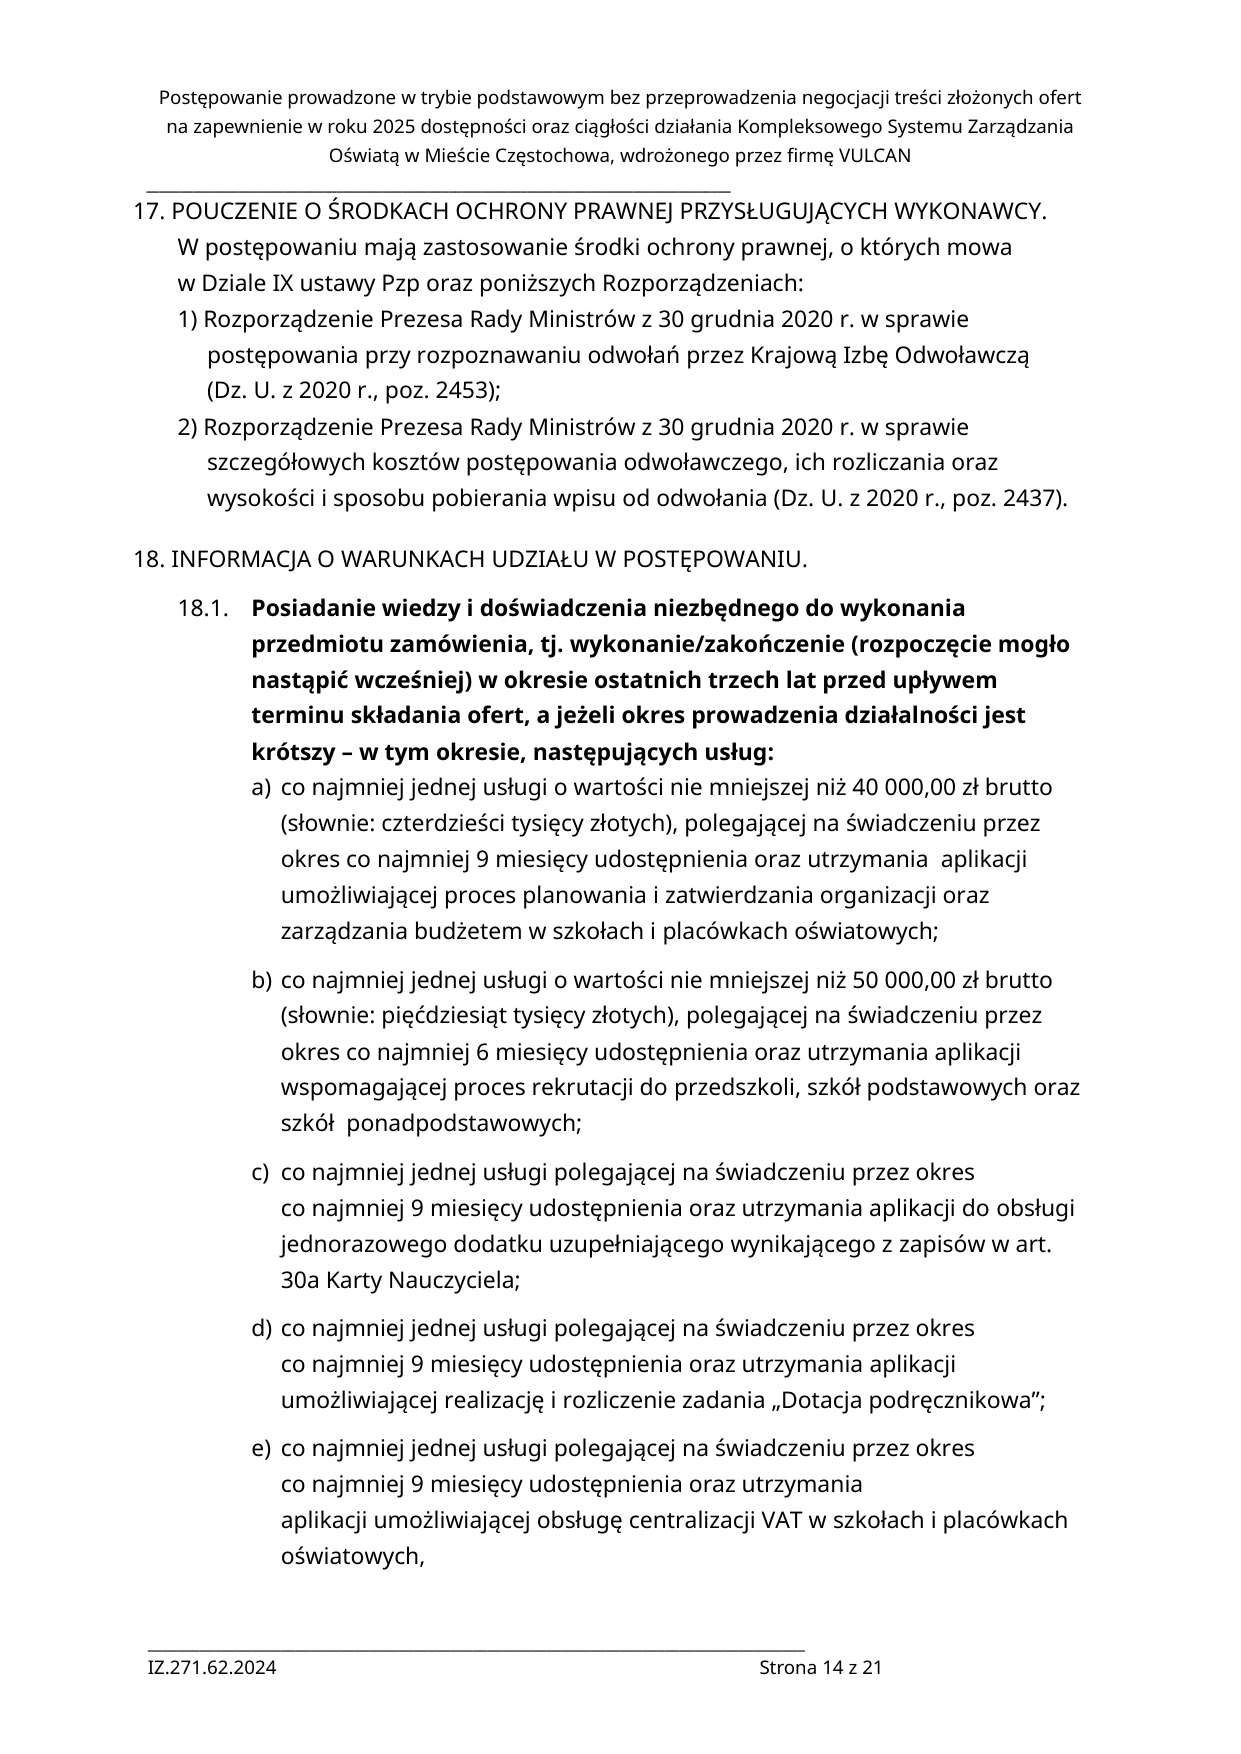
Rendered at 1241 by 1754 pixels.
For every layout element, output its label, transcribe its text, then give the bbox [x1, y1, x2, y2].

text d) co najmniej jednej usługi polegającej na świadczeniu przez okres co najmniej 9 miesięcy udostępnienia oraz utrzymania aplikacji umożliwiającej realizację i rozliczenie zadania „Dotacja podręcznikowa”; [251, 1312, 1092, 1415]
text 18. INFORMACJA O WARUNKACH UDZIAŁU W POSTĘPOWANIU. [133, 543, 1092, 574]
text e) co najmniej jednej usługi polegającej na świadczeniu przez okres co najmniej 9 miesięcy udostępnienia oraz utrzymania aplikacji umożliwiającej obsługę centralizacji VAT w szkołach i placówkach oświatowych, [251, 1432, 1092, 1571]
text c) co najmniej jednej usługi polegającej na świadczeniu przez okres co najmniej 9 miesięcy udostępnienia oraz utrzymania aplikacji do obsługi jednorazowego dodatku uzupełniającego wynikającego z zapisów w art. 30a Karty Nauczyciela; [251, 1156, 1092, 1295]
text 18.1. Posiadanie wiedzy i doświadczenia niezbędnego do wykonania przedmiotu zamówienia, tj. wykonanie/zakończenie (rozpoczęcie mogło nastąpić wcześniej) w okresie ostatnich trzech lat przed upływem terminu składania ofert, a jeżeli okres prowadzenia działalności jest krótszy – w tym okresie, następujących usług: [177, 592, 1092, 767]
text a) co najmniej jednej usługi o wartości nie mniejszej niż 40 000,00 zł brutto (słownie: czterdzieści tysięcy złotych), polegającej na świadczeniu przez okres co najmniej 9 miesięcy udostępnienia oraz utrzymania aplikacji umożliwiającej proces planowania i zatwierdzania organizacji oraz zarządzania budżetem w szkołach i placówkach oświatowych; [251, 771, 1092, 946]
text b) co najmniej jednej usługi o wartości nie mniejszej niż 50 000,00 zł brutto (słownie: pięćdziesiąt tysięcy złotych), polegającej na świadczeniu przez okres co najmniej 6 miesięcy udostępnienia oraz utrzymania aplikacji wspomagającej proces rekrutacji do przedszkoli, szkół podstawowych oraz szkół ponadpodstawowych; [251, 963, 1092, 1138]
text 1) Rozporządzenie Prezesa Rady Ministrów z 30 grudnia 2020 r. w sprawie postępowania przy rozpoznawaniu odwołań przez Krajową Izbę Odwoławczą (Dz. U. z 2020 r., poz. 2453); [177, 303, 1092, 406]
text 17. POUCZENIE O ŚRODKACH OCHRONY PRAWNEJ PRZYSŁUGUJĄCYCH WYKONAWCY. W postępowaniu mają zastosowanie środki ochrony prawnej, o których mowa w Dziale IX ustawy Pzp oraz poniższych Rozporządzeniach: [133, 195, 1092, 298]
text 2) Rozporządzenie Prezesa Rady Ministrów z 30 grudnia 2020 r. w sprawie szczegółowych kosztów postępowania odwoławczego, ich rozliczania oraz wysokości i sposobu pobierania wpisu od odwołania (Dz. U. z 2020 r., poz. 2437). [177, 410, 1092, 513]
